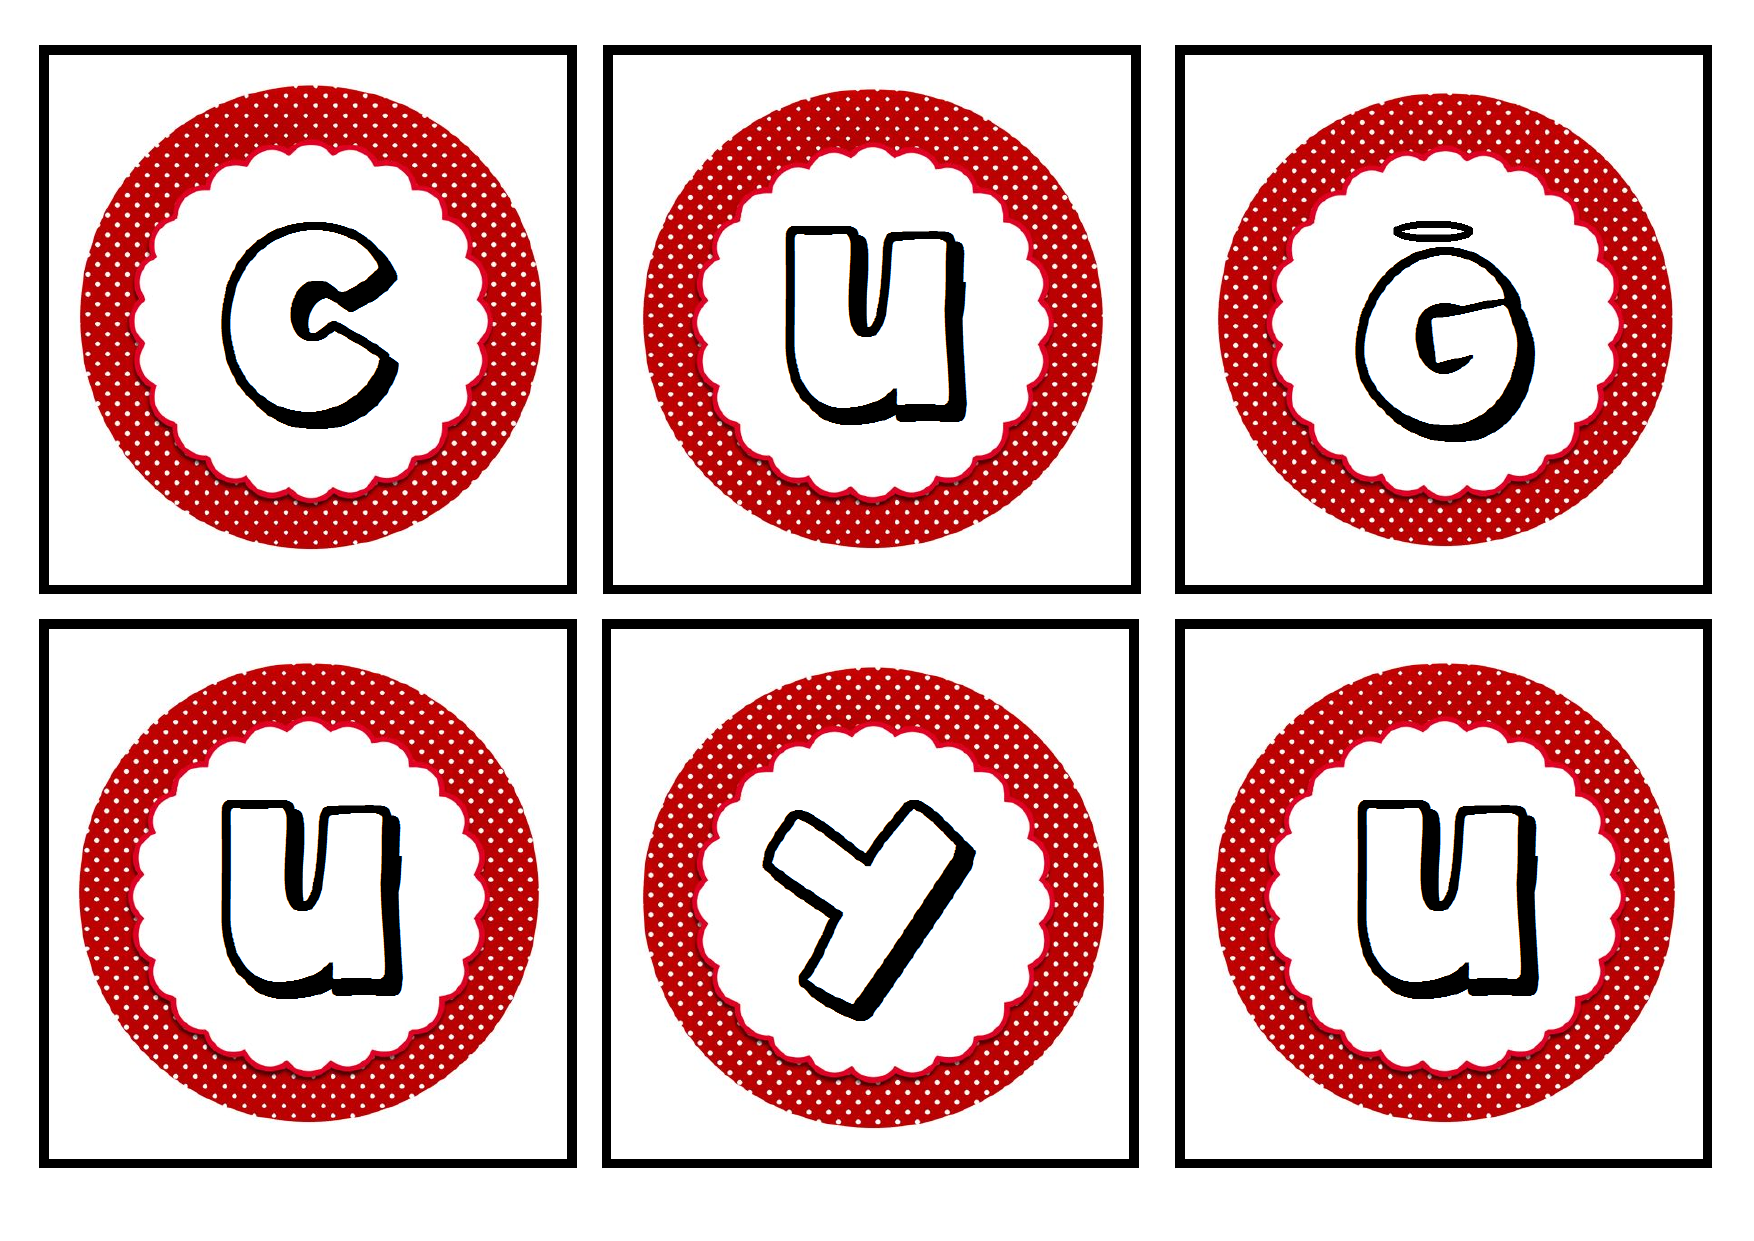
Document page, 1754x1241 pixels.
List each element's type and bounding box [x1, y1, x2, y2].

picture [1199, 636, 1698, 1136]
picture [63, 62, 561, 563]
picture [1199, 62, 1698, 564]
picture [626, 636, 1123, 1144]
picture [63, 636, 562, 1136]
picture [627, 62, 1126, 562]
